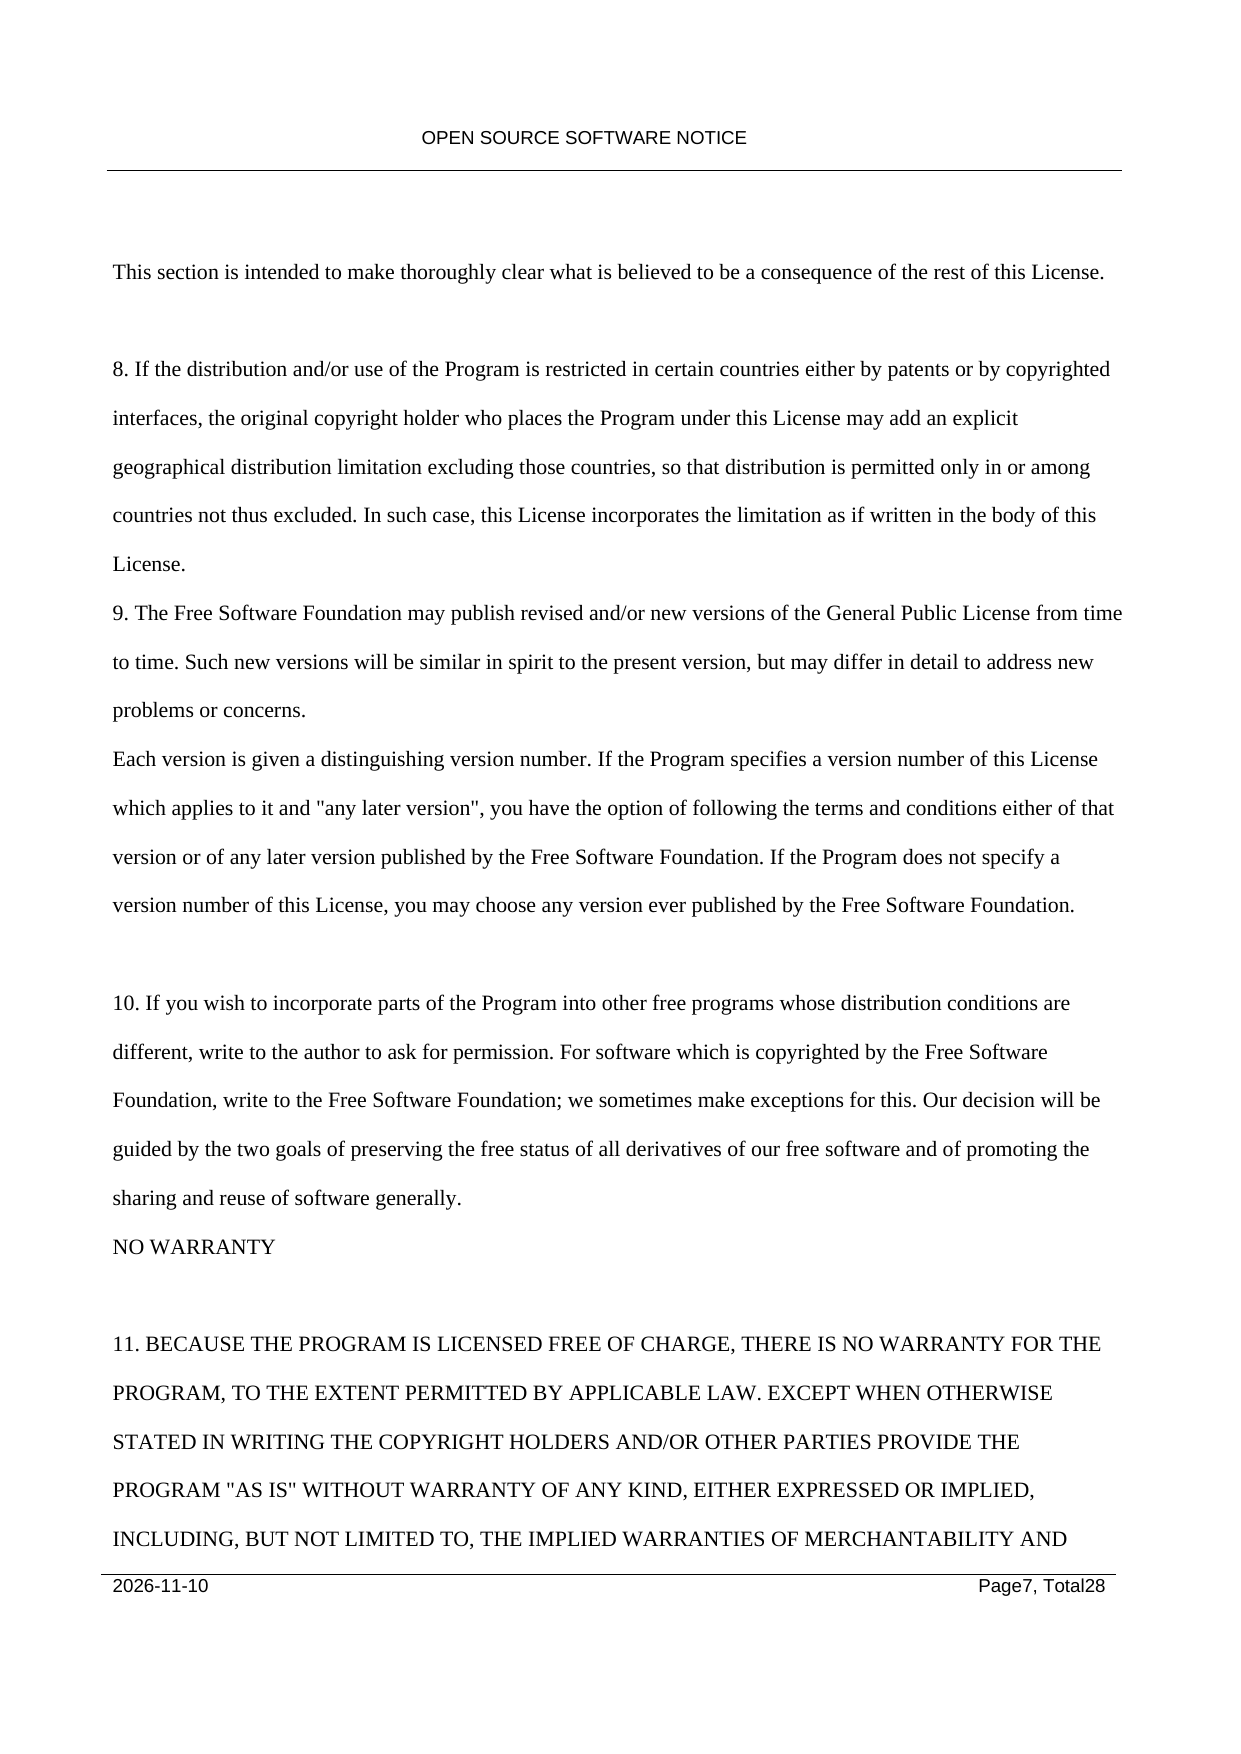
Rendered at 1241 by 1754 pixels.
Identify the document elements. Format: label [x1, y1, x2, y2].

text [112, 206, 1128, 1555]
